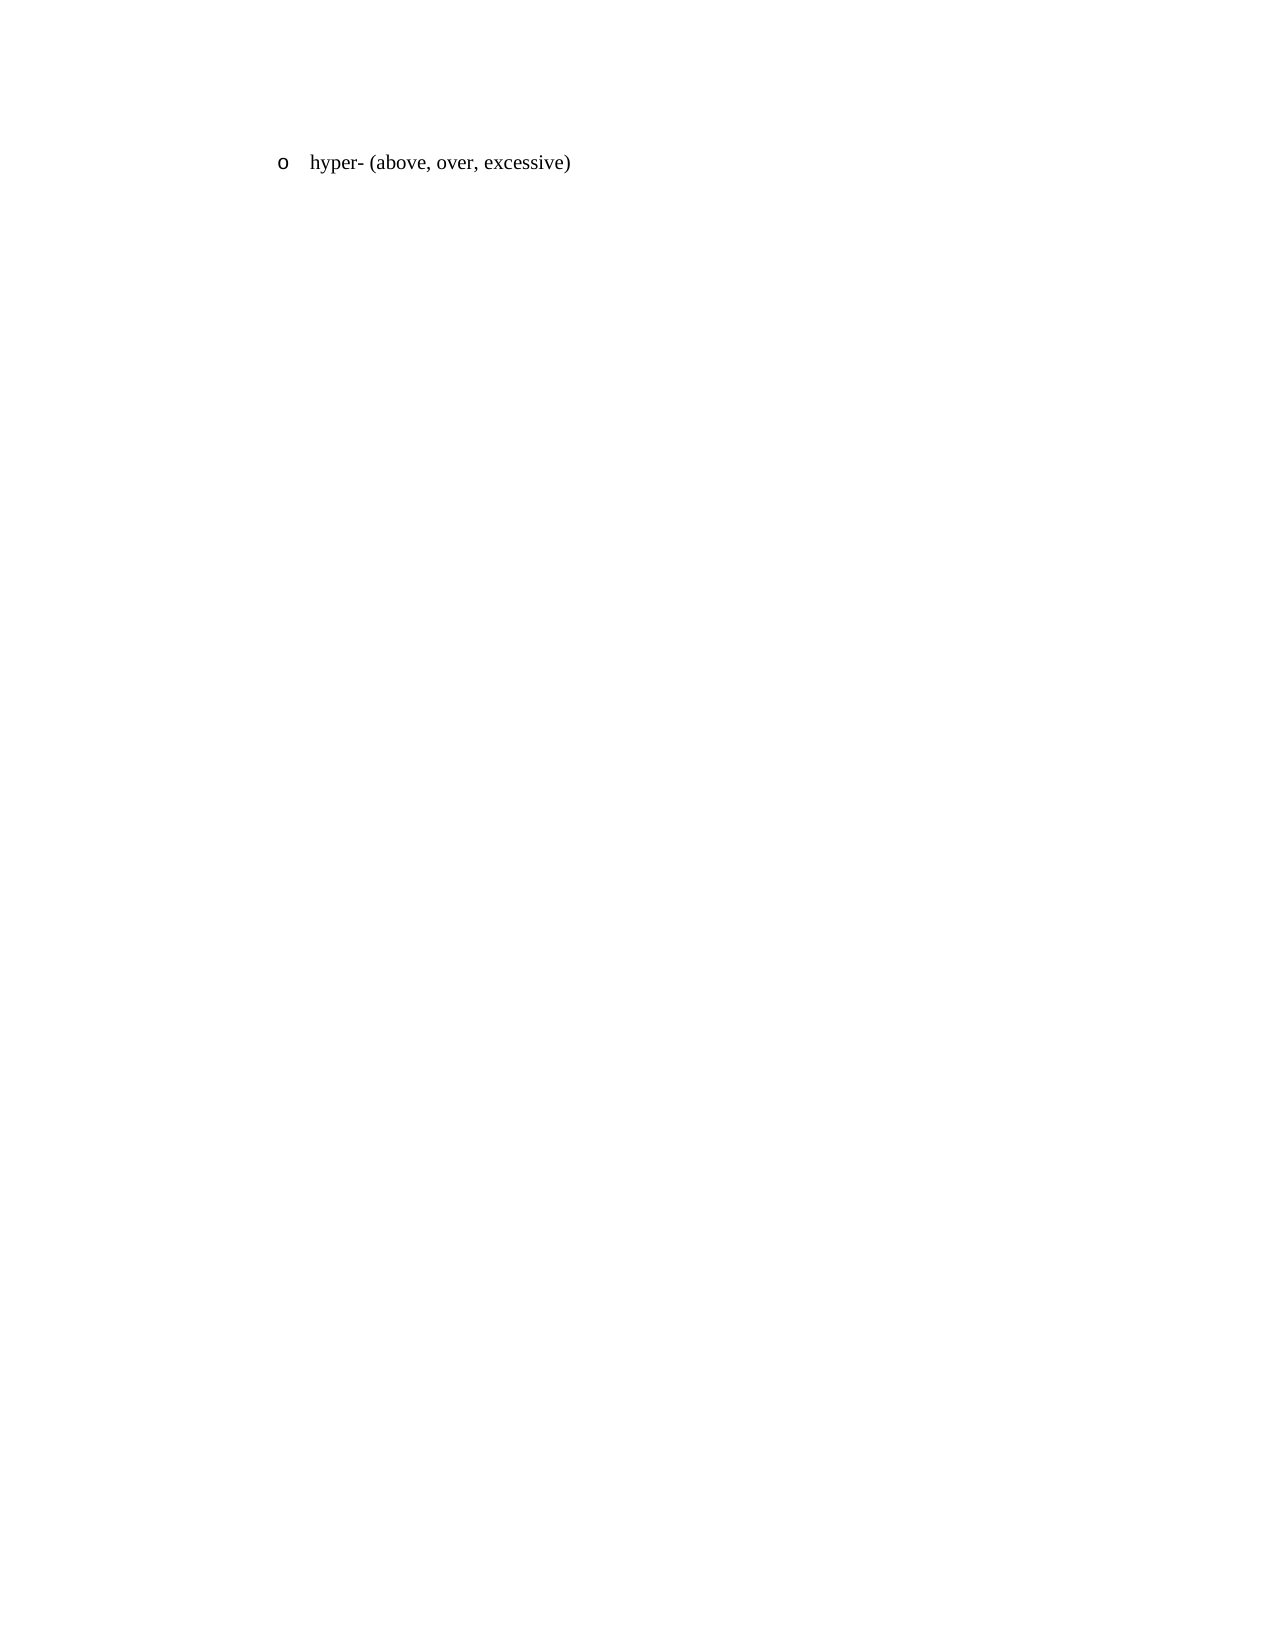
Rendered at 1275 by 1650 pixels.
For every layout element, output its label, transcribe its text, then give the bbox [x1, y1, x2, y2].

text hyper- (above, over, excessive) [277, 150, 1125, 176]
